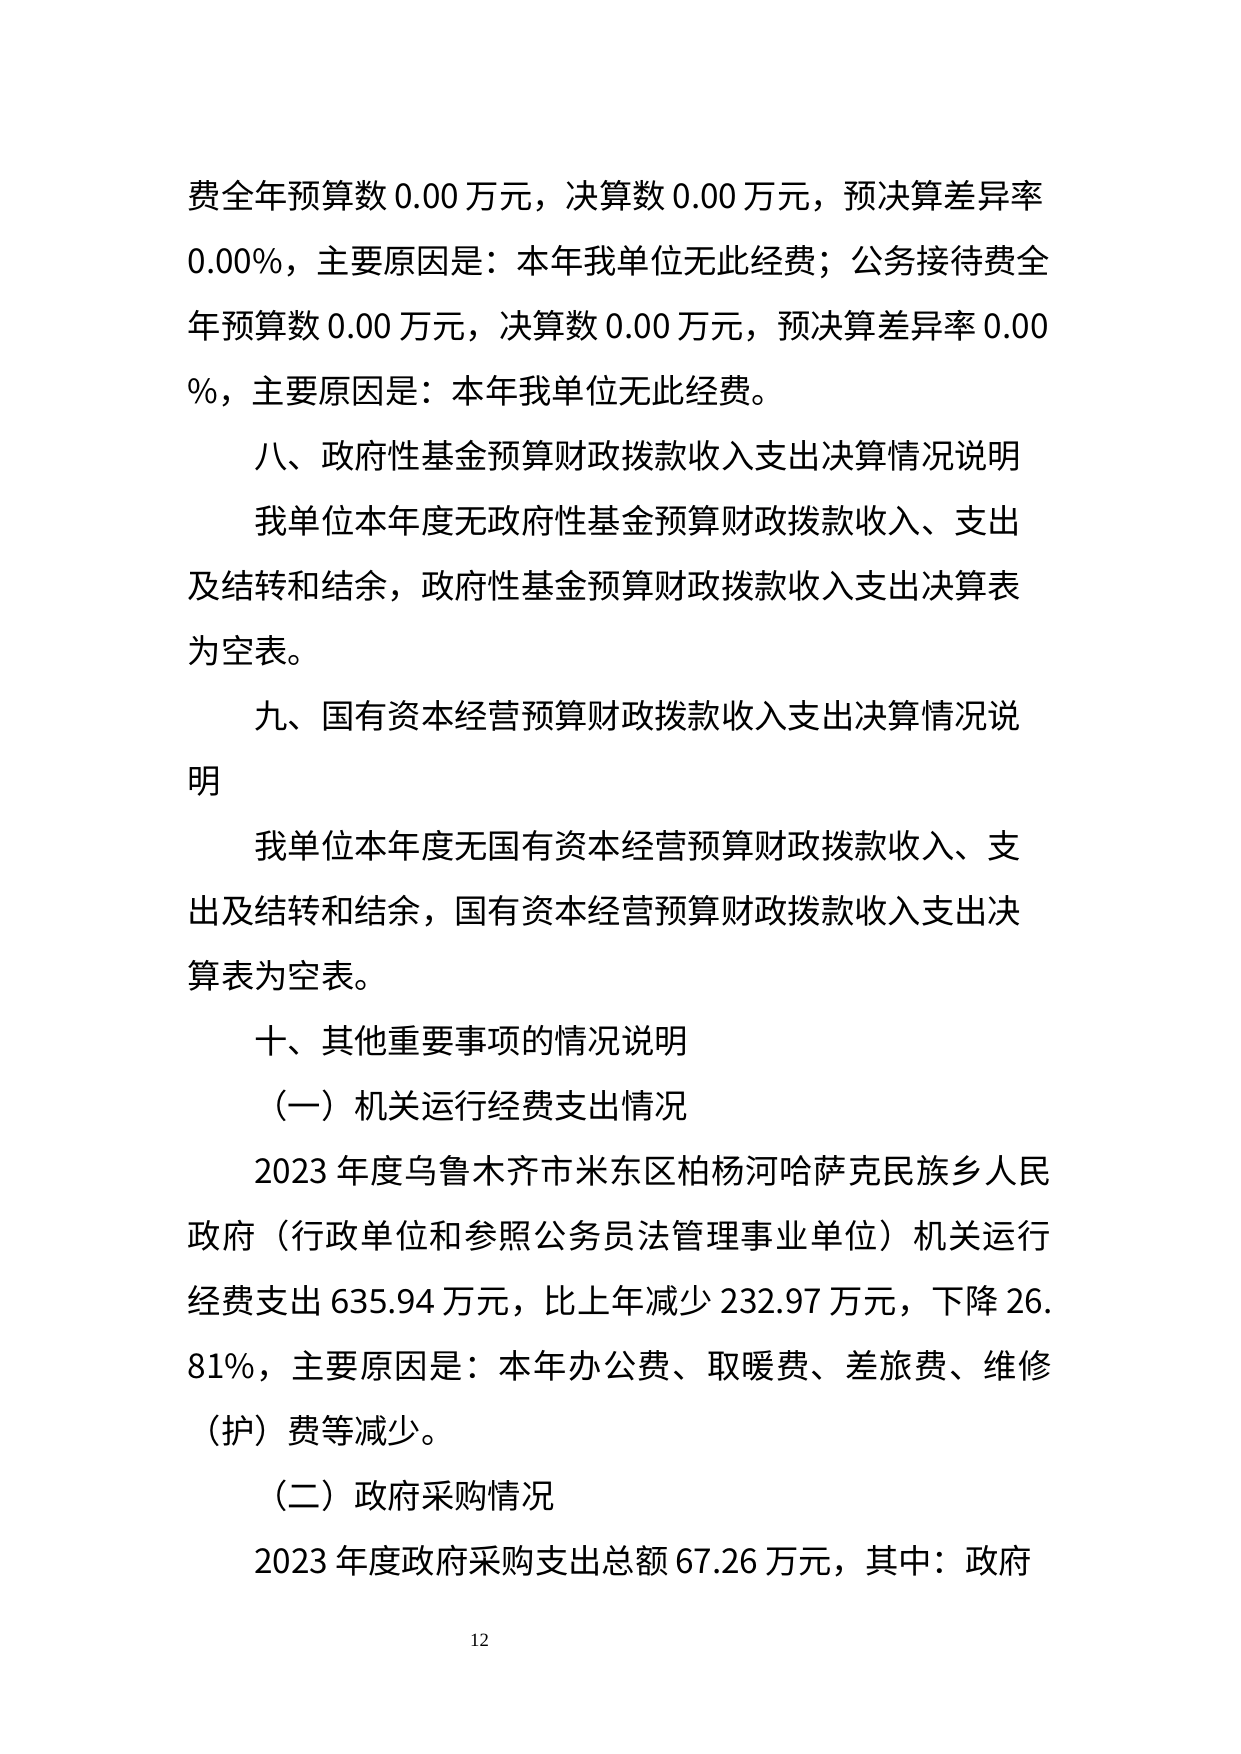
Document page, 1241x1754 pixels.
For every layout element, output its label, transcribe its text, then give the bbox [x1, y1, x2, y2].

text 八、政府性基金预算财政拨款收入支出决算情况说明 [187, 422, 1053, 487]
text 九、国有资本经营预算财政拨款收入支出决算情况说明 [187, 682, 1053, 812]
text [187, 162, 1053, 422]
text 十、其他重要事项的情况说明 [187, 1007, 1053, 1072]
text 我单位本年度无国有资本经营预算财政拨款收入、支出及结转和结余，国有资本经营预算财政拨款收入支出决算表为空表。 [187, 812, 1053, 1007]
text （二）政府采购情况 [187, 1462, 1053, 1527]
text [187, 1527, 1053, 1592]
text 2023年度乌鲁木齐市米东区柏杨河哈萨克民族乡人民政府（行政单位和参照公务员法管理事业单位）机关运行经费支出635.94万元，比上年减少232.97万元，下降26.81%，主要原因是：本年办公费、取暖费、差旅费、维修（护）费等减少。 [187, 1137, 1053, 1462]
text （一）机关运行经费支出情况 [187, 1072, 1053, 1137]
text 我单位本年度无政府性基金预算财政拨款收入、支出及结转和结余，政府性基金预算财政拨款收入支出决算表为空表。 [187, 487, 1053, 682]
